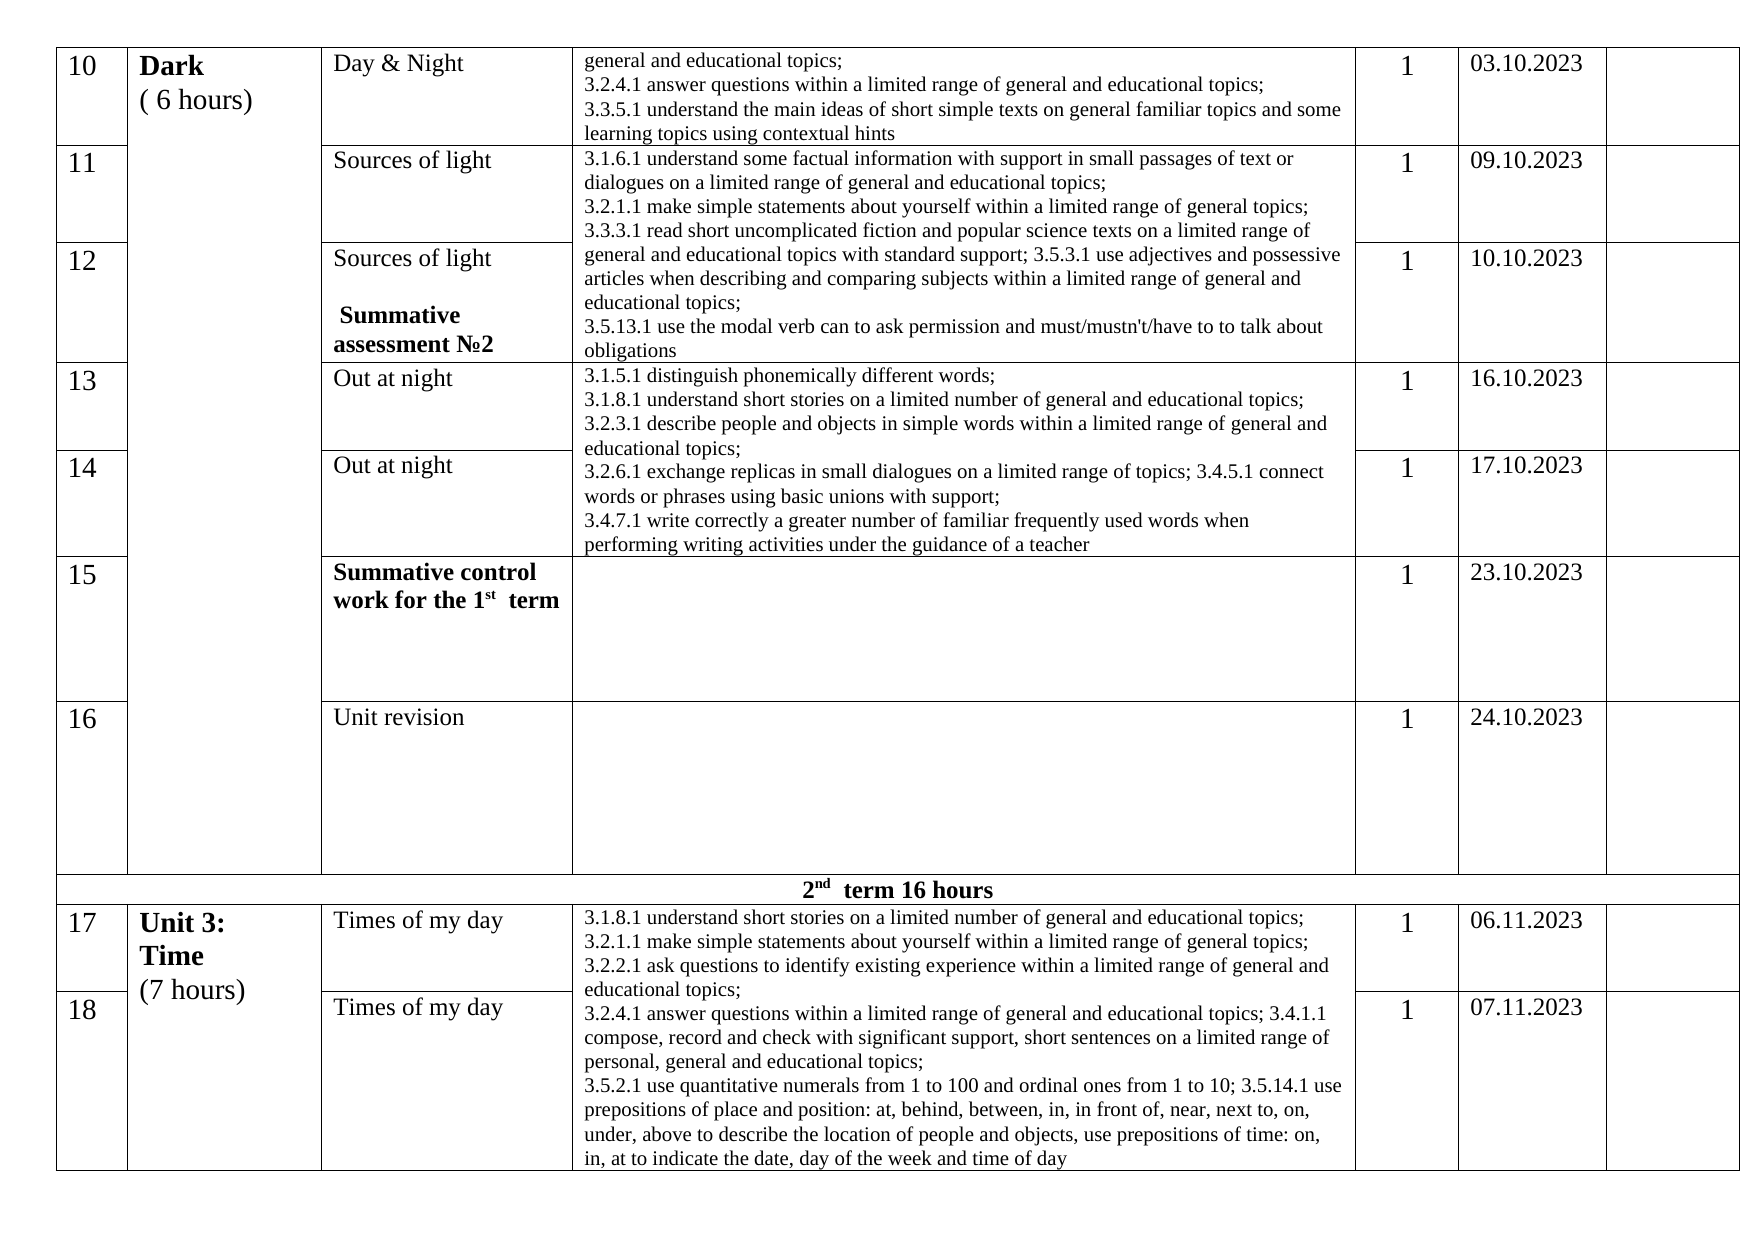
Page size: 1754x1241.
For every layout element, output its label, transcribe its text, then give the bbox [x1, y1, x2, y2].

table_cell [1607, 243, 1739, 362]
table_cell 1 [1356, 48, 1458, 144]
table_cell 10 [57, 48, 127, 144]
table_cell 13 [57, 363, 127, 449]
table_cell [1607, 451, 1739, 556]
table_cell 1 [1356, 243, 1458, 362]
table_cell Sources of light [322, 146, 572, 242]
table_cell [1607, 702, 1739, 874]
table_cell Out at night [322, 363, 572, 449]
table_cell Out at night [322, 451, 572, 556]
table_cell 16.10.2023 [1459, 363, 1606, 449]
table_cell [1607, 146, 1739, 242]
table_cell 17.10.2023 [1459, 451, 1606, 556]
table_cell 07.11.2023 [1459, 992, 1606, 1169]
table_cell 11 [57, 146, 127, 242]
table_cell 14 [57, 451, 127, 556]
table_cell Summative control work for the 1st term [322, 557, 572, 701]
table_cell 16 [57, 702, 127, 874]
table_cell [573, 557, 1355, 701]
table_cell 1 [1356, 905, 1458, 991]
table_cell Unit 3: Time (7 hours) [128, 905, 321, 1169]
table_cell 1 [1356, 702, 1458, 874]
table_cell [1607, 905, 1739, 991]
table_cell 12 [57, 243, 127, 362]
table_cell 10.10.2023 [1459, 243, 1606, 362]
table_cell 3.1.8.1 understand short stories on a limited number of general and educational topics; 3.2.1.1 make simple statements about yourself within a limited range of general topics; 3.2.2.1 ask questions to identify existing experience within a limited range of general and educational topics; 3.2.4.1 answer questions within a limited range of general and educational topics; 3.4.1.1 compose, record and check with significant support, short sentences on a limited range of personal, general and educational topics; 3.5.2.1 use quantitative numerals from 1 to 100 and ordinal ones from 1 to 10; 3.5.14.1 use prepositions of place and position: at, behind, between, in, in front of, near, next to, on, under, above to describe the location of people and objects, use prepositions of time: on, in, at to indicate the date, day of the week and time of day [573, 905, 1355, 1169]
table_cell 24.10.2023 [1459, 702, 1606, 874]
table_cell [573, 48, 1355, 144]
table_cell 3.1.5.1 distinguish phonemically different words; 3.1.8.1 understand short stories on a limited number of general and educational topics; 3.2.3.1 describe people and objects in simple words within a limited range of general and educational topics; 3.2.6.1 exchange replicas in small dialogues on a limited range of topics; 3.4.5.1 connect words or phrases using basic unions with support; 3.4.7.1 write correctly a greater number of familiar frequently used words when performing writing activities under the guidance of a teacher [573, 363, 1355, 556]
table_cell Sources of light Summative assessment №2 [322, 243, 572, 362]
table_cell 17 [57, 905, 127, 991]
table_cell [1607, 48, 1739, 144]
table_cell 1 [1356, 363, 1458, 449]
table_cell 2nd term 16 hours [57, 875, 1739, 904]
table_cell [1607, 992, 1739, 1169]
table_cell Times of my day [322, 905, 572, 991]
table_cell 06.11.2023 [1459, 905, 1606, 991]
table_cell Times of my day [322, 992, 572, 1169]
table_cell [1607, 363, 1739, 449]
table_cell 3.1.6.1 understand some factual information with support in small passages of text or dialogues on a limited range of general and educational topics; 3.2.1.1 make simple statements about yourself within a limited range of general topics; 3.3.3.1 read short uncomplicated fiction and popular science texts on a limited range of general and educational topics with standard support; 3.5.3.1 use adjectives and possessive articles when describing and comparing subjects within a limited range of general and educational topics; 3.5.13.1 use the modal verb can to ask permission and must/mustn't/have to to talk about obligations [573, 146, 1355, 362]
table_cell Unit revision [322, 702, 572, 874]
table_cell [128, 48, 321, 874]
table_cell [1607, 557, 1739, 701]
table_cell 15 [57, 557, 127, 701]
table_cell 1 [1356, 146, 1458, 242]
table_cell 1 [1356, 557, 1458, 701]
table_cell 1 [1356, 992, 1458, 1169]
table_cell 18 [57, 992, 127, 1169]
table_cell Day & Night [322, 48, 572, 144]
table_cell 09.10.2023 [1459, 146, 1606, 242]
table_cell 1 [1356, 451, 1458, 556]
table_cell 03.10.2023 [1459, 48, 1606, 144]
table_cell 23.10.2023 [1459, 557, 1606, 701]
table_cell [573, 702, 1355, 874]
